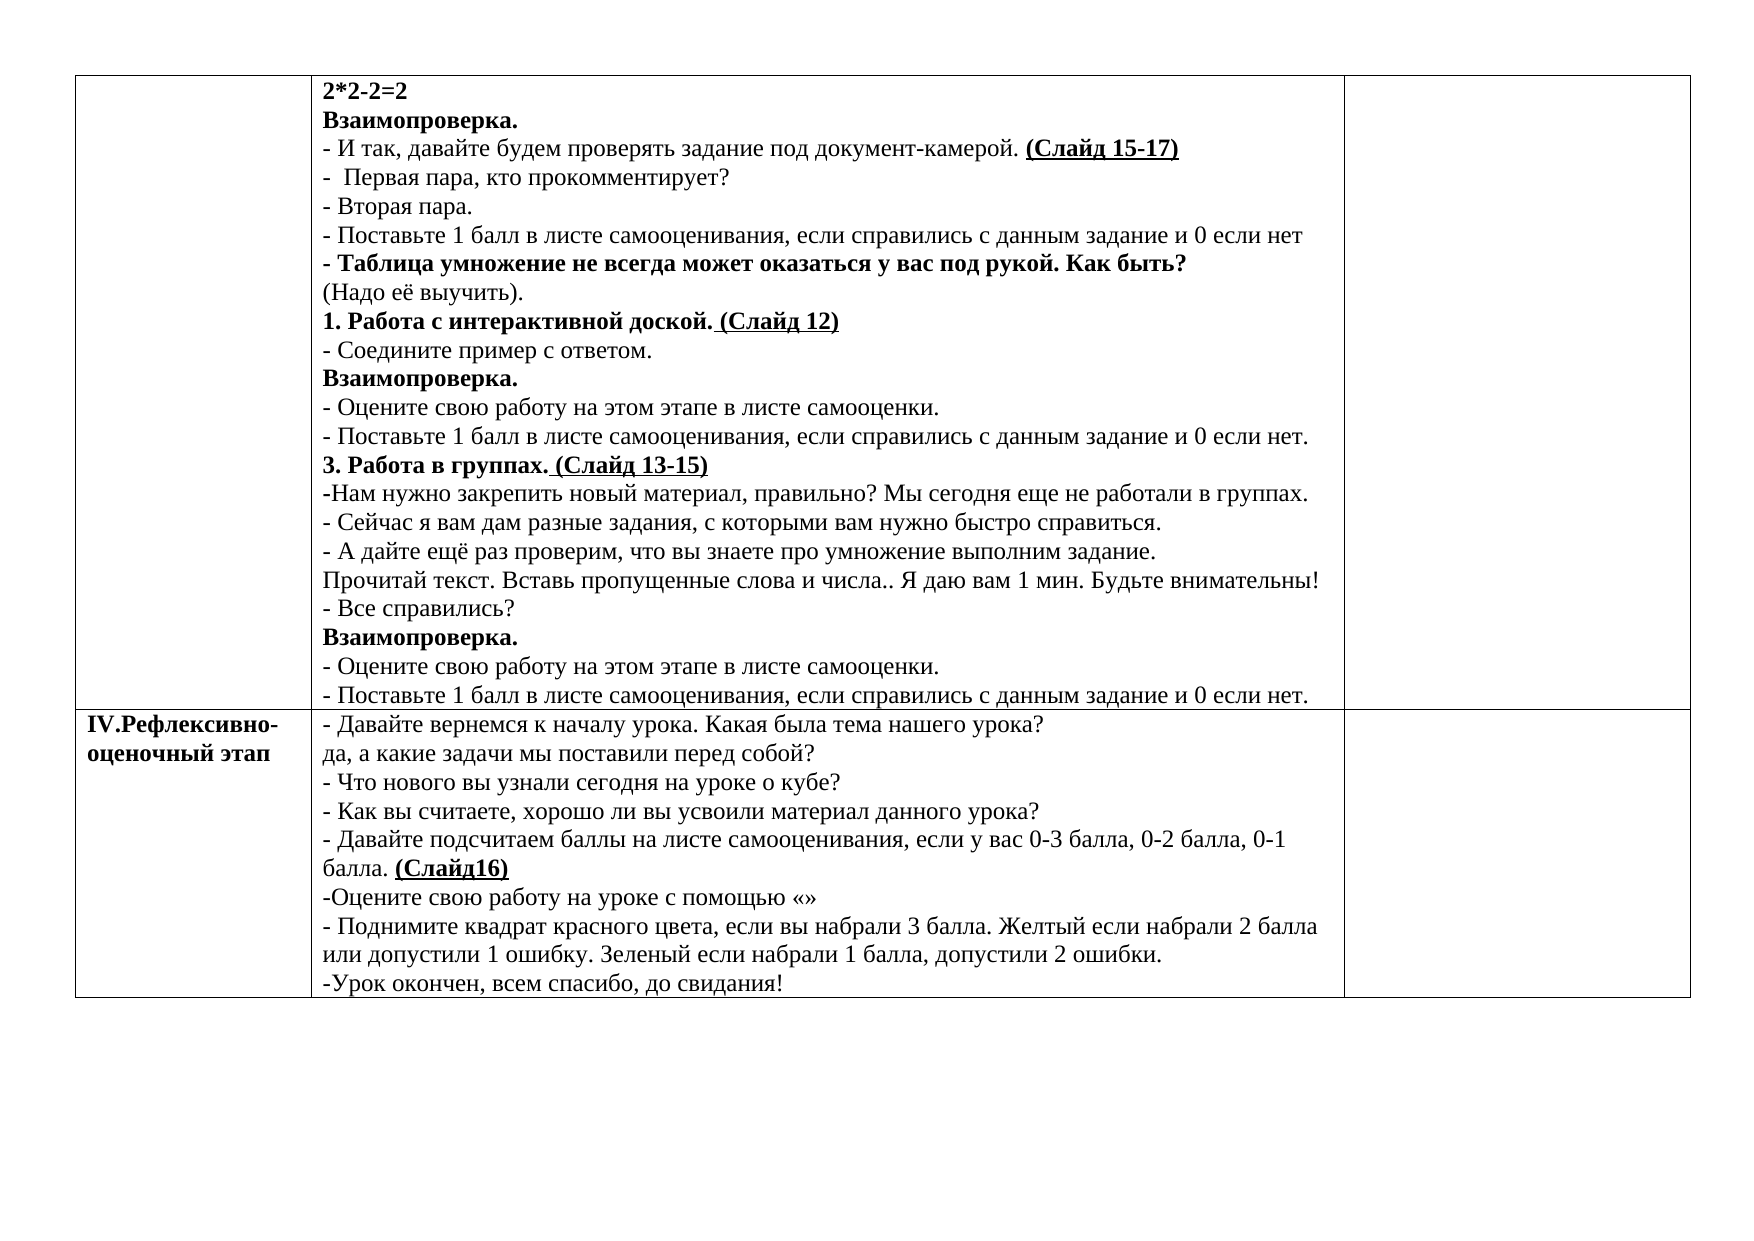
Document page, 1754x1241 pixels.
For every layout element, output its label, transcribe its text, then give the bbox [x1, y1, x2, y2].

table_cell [76, 76, 311, 708]
table_cell - Давайте вернемся к началу урока. Какая была тема нашего урока? да, а какие задачи мы поставили перед собой? - Что нового вы узнали сегодня на уроке о кубе? - Как вы считаете, хорошо ли вы усвоили материал данного урока? - Давайте подсчитаем баллы на листе самооценивания, если у вас 0-3 балла, 0-2 балла, 0-1 балла. (Слайд16) -Оцените свою работу на уроке с помощью «» - Поднимите квадрат красного цвета, если вы набрали 3 балла. Желтый если набрали 2 балла или допустили 1 ошибку. Зеленый если набрали 1 балла, допустили 2 ошибки. -Урок окончен, всем спасибо, до свидания! [312, 710, 1344, 997]
table_cell [1345, 76, 1690, 708]
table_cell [312, 76, 1344, 708]
table_cell [1345, 710, 1690, 997]
table_cell IV.Рефлексивно-оценочный этап [76, 710, 311, 997]
